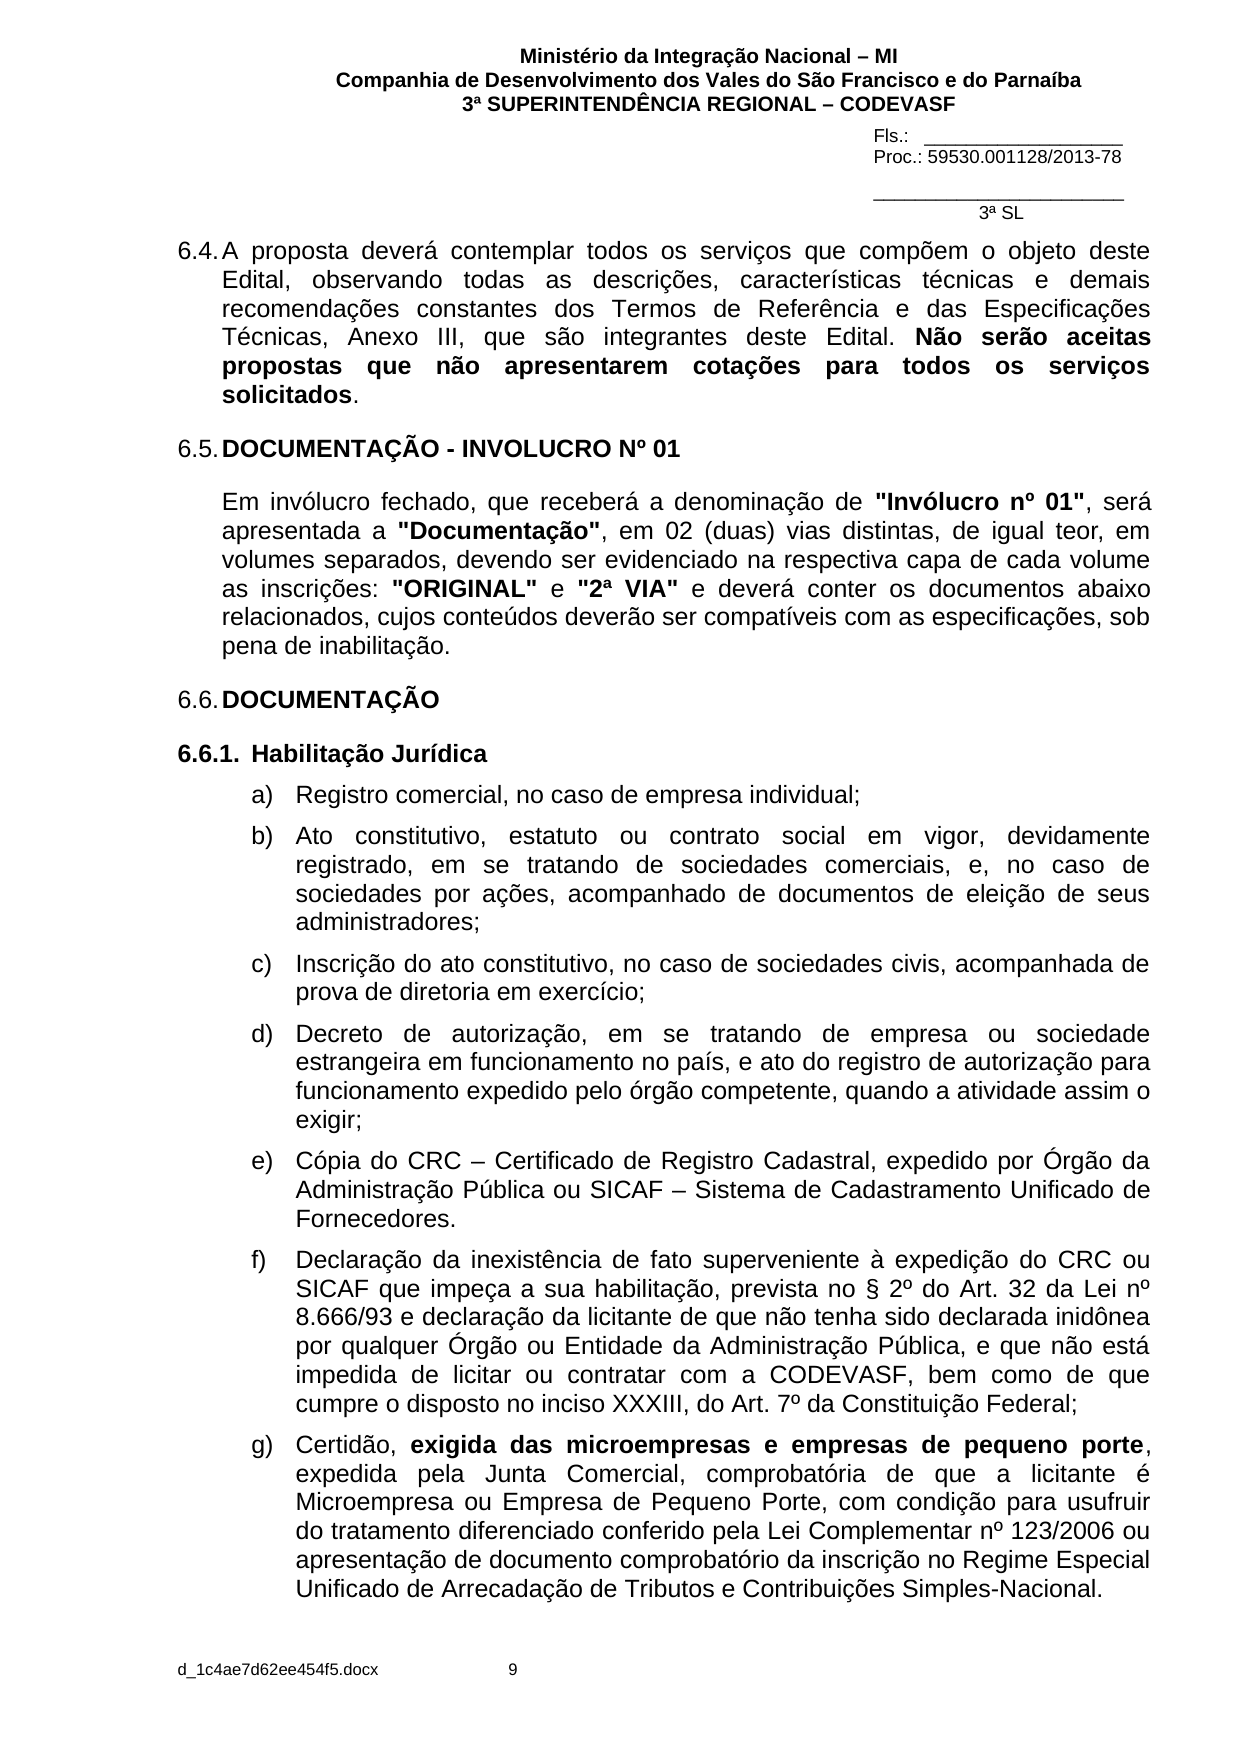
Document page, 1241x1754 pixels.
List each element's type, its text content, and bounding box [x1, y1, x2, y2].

text DOCUMENTAÇÃO [177, 685, 1152, 713]
list Decreto de autorização, em se tratando de empresa ou sociedade estrangeira em funcionamento no país, e ato do registro de autorização para funcionamento expedido pelo órgão competente, quando a atividade assim o exigir; [251, 1018, 1152, 1133]
list Certidão, exigida das microempresas e empresas de pequeno porte, expedida pela Junta Comercial, comprobatória de que a licitante é Microempresa ou Empresa de Pequeno Porte, com condição para usufruir do tratamento diferenciado conferido pela Lei Complementar nº 123/2006 ou apresentação de documento comprobatório da inscrição no Regime Especial Unificado de Arrecadação de Tributos e Contribuições Simples-Nacional. [251, 1430, 1152, 1602]
text DOCUMENTAÇÃO - INVOLUCRO Nº 01 [177, 433, 1152, 462]
list Inscrição do ato constitutivo, no caso de sociedades civis, acompanhada de prova de diretoria em exercício; [251, 948, 1152, 1006]
text A proposta deverá contemplar todos os serviços que compõem o objeto deste Edital, observando todas as descrições, características técnicas e demais recomendações constantes dos Termos de Referência e das Especificações Técnicas, Anexo III, que são integrantes deste Edital. Não serão aceitas propostas que não apresentarem cotações para todos os serviços solicitados. [177, 236, 1152, 408]
list Declaração da inexistência de fato superveniente à expedição do CRC ou SICAF que impeça a sua habilitação, prevista no § 2º do Art. 32 da Lei nº 8.666/93 e declaração da licitante de que não tenha sido declarada inidônea por qualquer Órgão ou Entidade da Administração Pública, e que não está impedida de licitar ou contratar com a CODEVASF, bem como de que cumpre o disposto no inciso XXXIII, do Art. 7º da Constituição Federal; [251, 1245, 1152, 1417]
list Cópia do CRC – Certificado de Registro Cadastral, expedido por Órgão da Administração Pública ou SICAF – Sistema de Cadastramento Unificado de Fornecedores. [251, 1146, 1152, 1232]
list Registro comercial, no caso de empresa individual; [251, 780, 1152, 808]
list Ato constitutivo, estatuto ou contrato social em vigor, devidamente registrado, em se tratando de sociedades comerciais, e, no caso de sociedades por ações, acompanhado de documentos de eleição de seus administradores; [251, 821, 1152, 936]
text Em invólucro fechado, que receberá a denominação de "Invólucro nº 01", será apresentada a "Documentação", em 02 (duas) vias distintas, de igual teor, em volumes separados, devendo ser evidenciado na respectiva capa de cada volume as inscrições: "ORIGINAL" e "2ª VIA" e deverá conter os documentos abaixo relacionados, cujos conteúdos deverão ser compatíveis com as especificações, sob pena de inabilitação. [222, 487, 1152, 660]
list Habilitação Jurídica [177, 738, 1152, 767]
